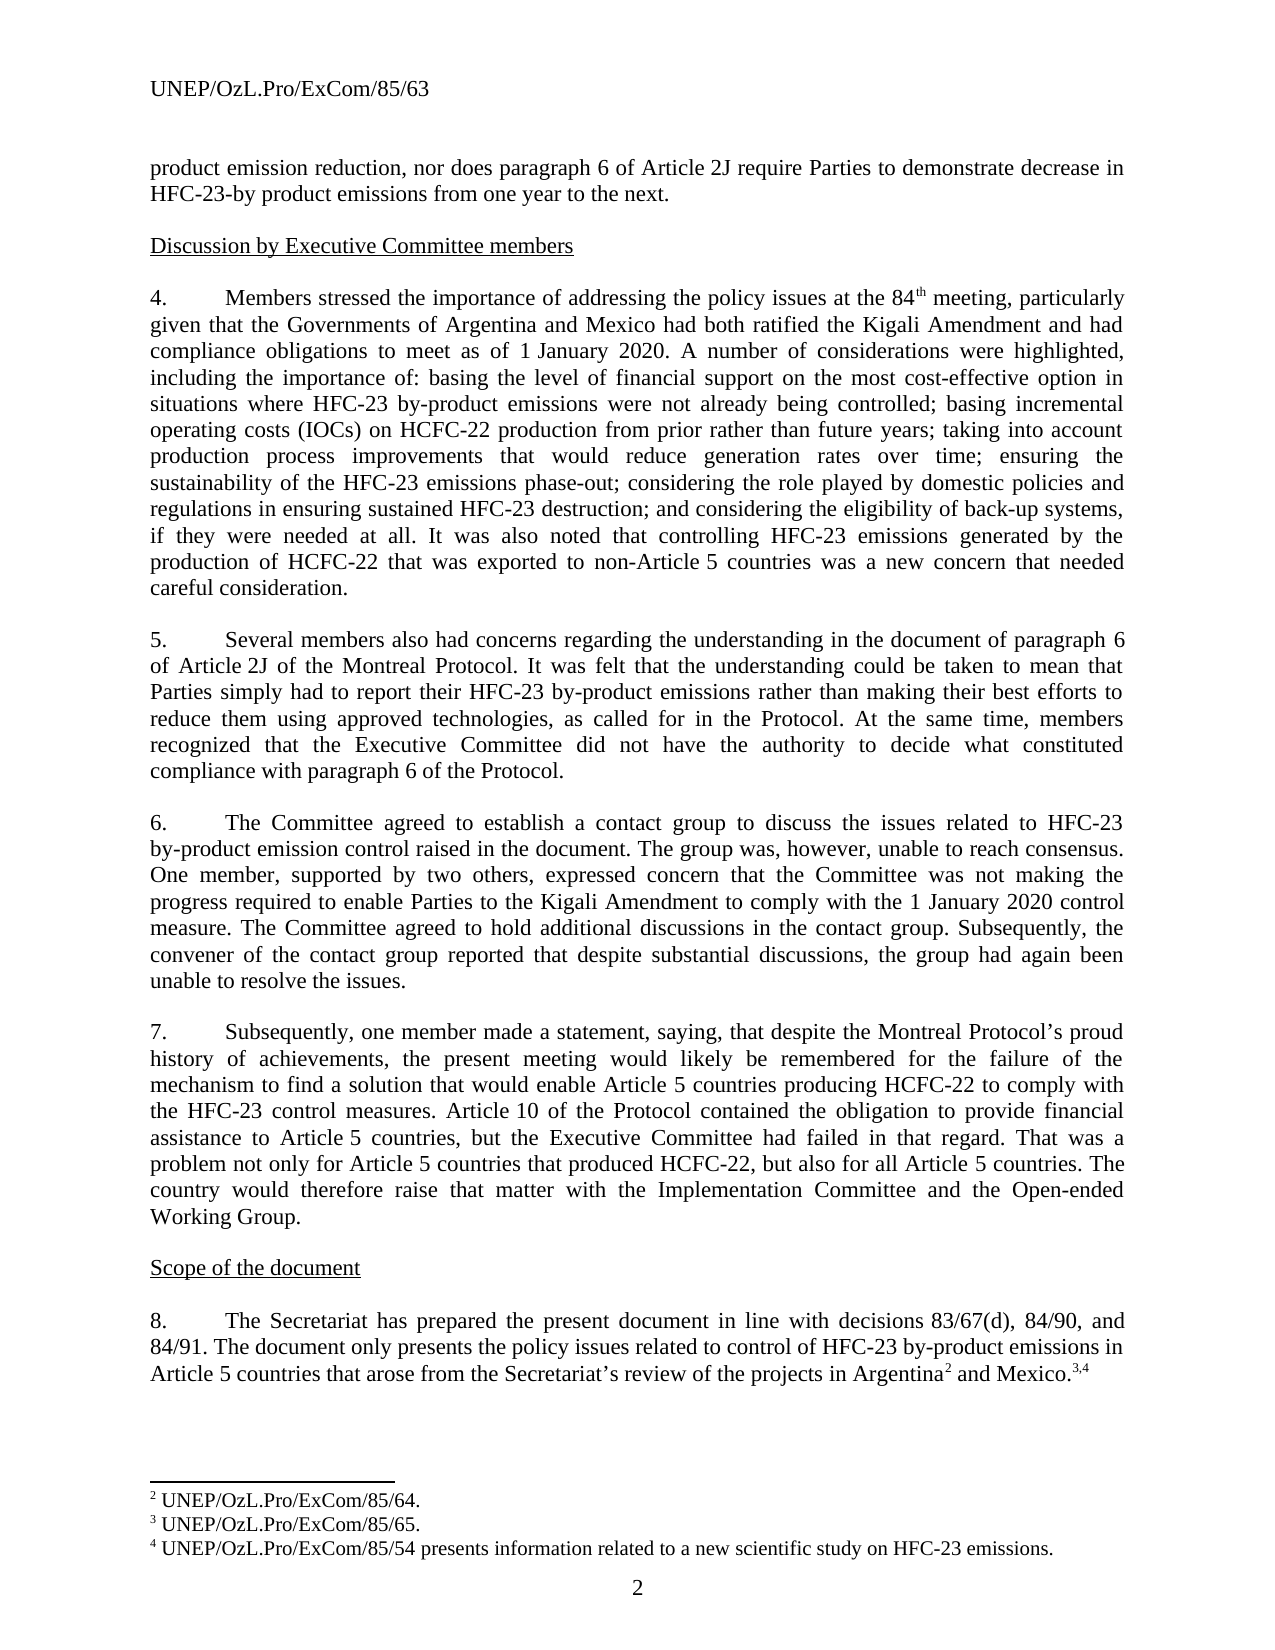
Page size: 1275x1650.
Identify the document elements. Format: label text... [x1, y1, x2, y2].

text Discussion by Executive Committee members [150, 232, 1125, 258]
subtitle The Secretariat has prepared the present document in line with decisions 83/67(d), 84/90, and 84/91. The document only presents the policy issues related to control of HFC-23 by-product emissions in Article 5 countries that arose from the Secretariat’s review of the projects in Argentina and Mexico., [150, 1307, 1125, 1386]
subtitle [150, 154, 1125, 207]
subtitle Several members also had concerns regarding the understanding in the document of paragraph 6 of Article 2J of the Montreal Protocol. It was felt that the understanding could be taken to mean that Parties simply had to report their HFC-23 by-product emissions rather than making their best efforts to reduce them using approved technologies, as called for in the Protocol. At the same time, members recognized that the Executive Committee did not have the authority to decide what constituted compliance with paragraph 6 of the Protocol. [150, 626, 1125, 784]
subtitle Subsequently, one member made a statement, saying, that despite the Montreal Protocol’s proud history of achievements, the present meeting would likely be remembered for the failure of the mechanism to find a solution that would enable Article 5 countries producing HCFC-22 to comply with the HFC-23 control measures. Article 10 of the Protocol contained the obligation to provide financial assistance to Article 5 countries, but the Executive Committee had failed in that regard. That was a problem not only for Article 5 countries that produced HCFC-22, but also for all Article 5 countries. The country would therefore raise that matter with the Implementation Committee and the Open-ended Working Group. [150, 1018, 1125, 1229]
text Scope of the document [150, 1254, 1125, 1281]
subtitle The Committee agreed to establish a contact group to discuss the issues related to HFC-23 by-product emission control raised in the document. The group was, however, unable to reach consensus. One member, supported by two others, expressed concern that the Committee was not making the progress required to enable Parties to the Kigali Amendment to comply with the 1 January 2020 control measure. The Committee agreed to hold additional discussions in the contact group. Subsequently, the convener of the contact group reported that despite substantial discussions, the group had again been unable to resolve the issues. [150, 809, 1125, 993]
subtitle Members stressed the importance of addressing the policy issues at the 84th meeting, particularly given that the Governments of Argentina and Mexico had both ratified the Kigali Amendment and had compliance obligations to meet as of 1 January 2020. A number of considerations were highlighted, including the importance of: basing the level of financial support on the most cost-effective option in situations where HFC-23 by-product emissions were not already being controlled; basing incremental operating costs (IOCs) on HCFC-22 production from prior rather than future years; taking into account production process improvements that would reduce generation rates over time; ensuring the sustainability of the HFC-23 emissions phase-out; considering the role played by domestic policies and regulations in ensuring sustained HFC-23 destruction; and considering the eligibility of back-up systems, if they were needed at all. It was also noted that controlling HFC-23 emissions generated by the production of HCFC-22 that was exported to non-Article 5 countries was a new concern that needed careful consideration. [150, 284, 1125, 601]
